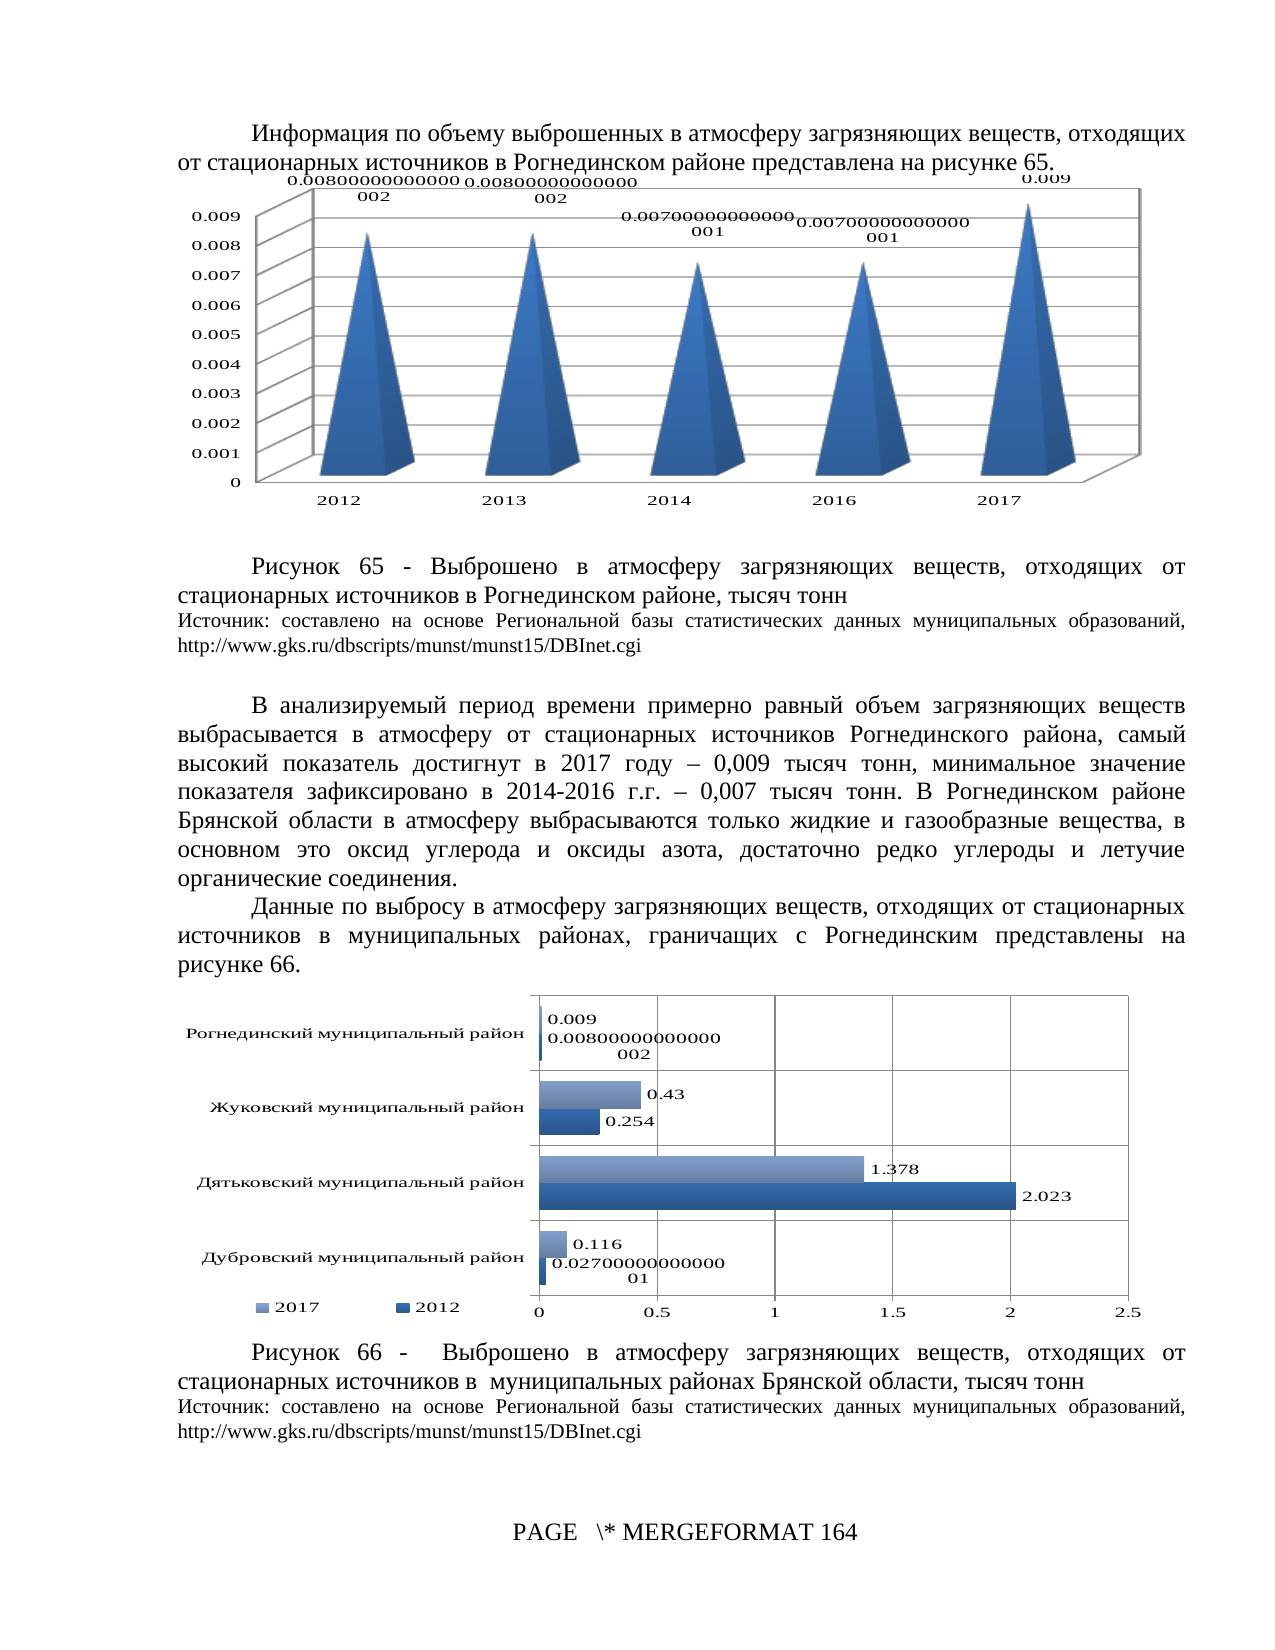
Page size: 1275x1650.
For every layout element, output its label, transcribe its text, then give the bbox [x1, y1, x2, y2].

text Данные по выбросу в атмосферу загрязняющих веществ, отходящих от стационарных источников в муниципальных районах, граничащих с Рогнединским представлены на рисунке 66. [177, 891, 1186, 978]
text Рисунок 65 - Выброшено в атмосферу загрязняющих веществ, отходящих от стационарных источников в Рогнединском районе, тысяч тонн [177, 551, 1186, 608]
text Рисунок 66 - Выброшено в атмосферу загрязняющих веществ, отходящих от стационарных источников в муниципальных районах Брянской области, тысяч тонн [177, 1337, 1186, 1394]
text В анализируемый период времени примерно равный объем загрязняющих веществ выбрасывается в атмосферу от стационарных источников Рогнединского района, самый высокий показатель достигнут в 2017 году – 0,009 тысяч тонн, минимальное значение показателя зафиксировано в 2014-2016 г.г. – 0,007 тысяч тонн. В Рогнединском районе Брянской области в атмосферу выбрасываются только жидкие и газообразные вещества, в основном это оксид углерода и оксиды азота, достаточно редко углероды и летучие органические соединения. [177, 690, 1186, 891]
text Источник: составлено на основе Региональной базы статистических данных муниципальных образований, http://www.gks.ru/dbscripts/munst/munst15/DBInet.cgi [177, 1394, 1186, 1443]
text Источник: составлено на основе Региональной базы статистических данных муниципальных образований, http://www.gks.ru/dbscripts/munst/munst15/DBInet.cgi [177, 608, 1186, 657]
text Информация по объему выброшенных в атмосферу загрязняющих веществ, отходящих от стационарных источников в Рогнединском районе представлена на рисунке 65. [177, 118, 1186, 176]
